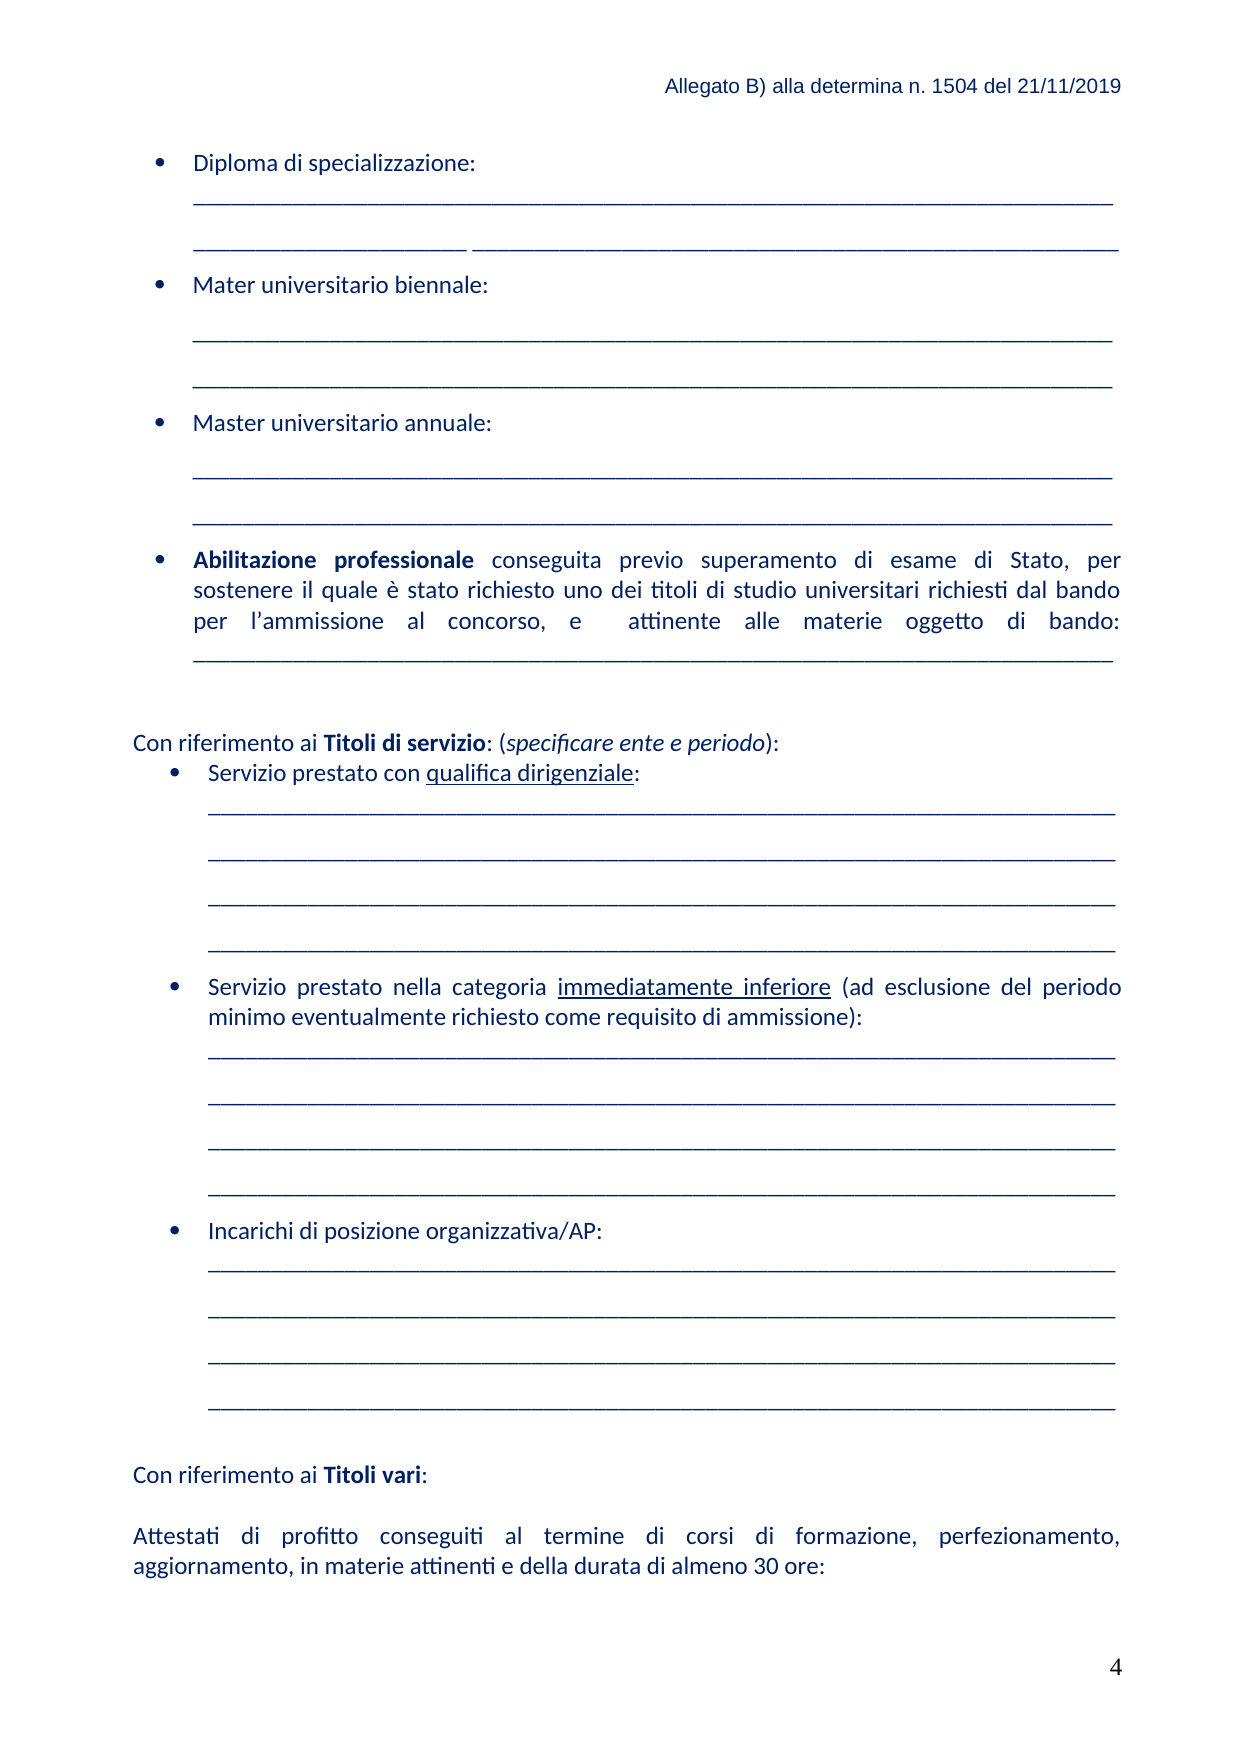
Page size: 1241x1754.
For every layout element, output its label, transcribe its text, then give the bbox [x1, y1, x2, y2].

text ____________________________________________________________________________________________________________________________________________________________________________________________________________________________________________________________________________________________________ [208, 1246, 1122, 1413]
list Incarichi di posizione organizzativa/AP: [170, 1215, 1122, 1246]
list Master universitario annuale: ____________________________________________________________________________________________________________________________________________________ [155, 407, 1122, 529]
list Abilitazione professionale conseguita previo superamento di esame di Stato, per sostenere il quale è stato richiesto uno dei titoli di studio universitari richiesti dal bando per l’ammissione al concorso, e attinente alle materie oggetto di bando: __________________________________________________________________________ [156, 544, 1122, 666]
list Servizio prestato con qualifica dirigenziale: [170, 758, 1122, 788]
list Mater universitario biennale: ____________________________________________________________________________________________________________________________________________________ [155, 269, 1122, 392]
text ________________________________________________________________________________________________ ____________________________________________________ [193, 178, 1122, 254]
text Con riferimento ai Titoli vari: [133, 1459, 1122, 1489]
list Servizio prestato nella categoria immediatamente inferiore (ad esclusione del periodo minimo eventualmente richiesto come requisito di ammissione): [170, 971, 1122, 1032]
text ____________________________________________________________________________________________________________________________________________________________________________________________________________________________________________________________________________________________________ [208, 1032, 1122, 1200]
text ____________________________________________________________________________________________________________________________________________________________________________________________________________________________________________________________________________________________________ [208, 788, 1122, 956]
text Attestati di profitto conseguiti al termine di corsi di formazione, perfezionamento, aggiornamento, in materie attinenti e della durata di almeno 30 ore: [133, 1520, 1122, 1581]
list Diploma di specializzazione: [156, 148, 1122, 178]
text Con riferimento ai Titoli di servizio: (specificare ente e periodo): [133, 727, 1122, 758]
